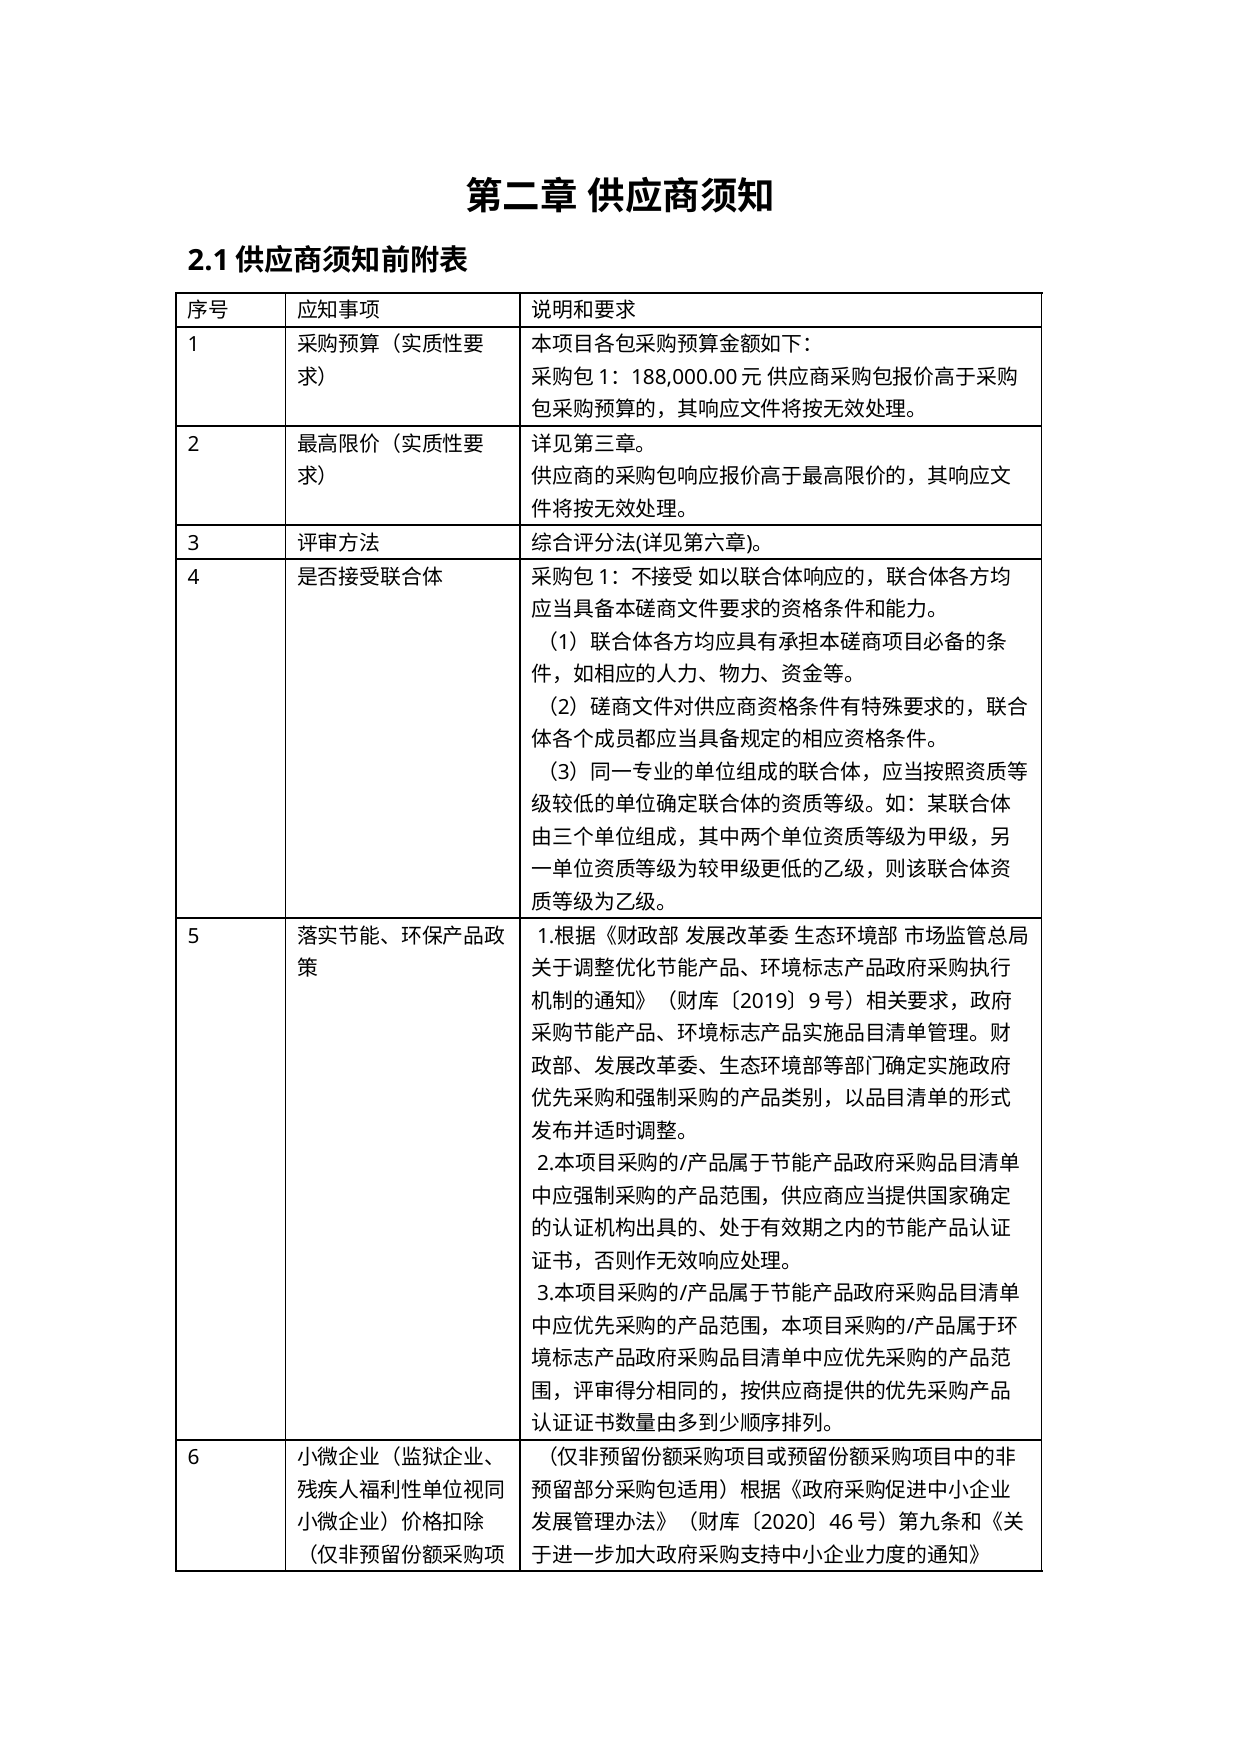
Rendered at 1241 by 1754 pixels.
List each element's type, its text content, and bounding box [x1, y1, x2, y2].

table_cell 落实节能、环保产品政策 [286, 919, 519, 1439]
table_cell 综合评分法(详见第六章)。 [521, 526, 1041, 558]
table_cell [521, 1441, 1041, 1570]
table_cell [286, 1441, 519, 1570]
table_header 序号 [177, 294, 285, 326]
table_cell 采购包1：不接受 如以联合体响应的，联合体各方均应当具备本磋商文件要求的资格条件和能力。 （1）联合体各方均应具有承担本磋商项目必备的条件，如相应的人力、物力、资金等。 （2）磋商文件对供应商资格条件有特殊要求的，联合体各个成员都应当具备规定的相应资格条件。 （3）同一专业的单位组成的联合体，应当按照资质等级较低的单位确定联合体的资质等级。如：某联合体由三个单位组成，其中两个单位资质等级为甲级，另一单位资质等级为较甲级更低的乙级，则该联合体资质等级为乙级。 [521, 560, 1041, 917]
table_header 应知事项 [286, 294, 519, 326]
table_header 说明和要求 [521, 294, 1041, 326]
table_cell 2 [177, 427, 285, 524]
text 第二章 供应商须知 [187, 162, 1053, 227]
table_cell 6 [177, 1441, 285, 1570]
table_cell 5 [177, 919, 285, 1439]
table_cell 本项目各包采购预算金额如下： 采购包1：188,000.00元 供应商采购包报价高于采购包采购预算的，其响应文件将按无效处理。 [521, 328, 1041, 425]
table_cell 1.根据《财政部 发展改革委 生态环境部 市场监管总局关于调整优化节能产品、环境标志产品政府采购执行机制的通知》（财库〔2019〕9号）相关要求，政府采购节能产品、环境标志产品实施品目清单管理。财政部、发展改革委、生态环境部等部门确定实施政府优先采购和强制采购的产品类别，以品目清单的形式发布并适时调整。 2.本项目采购的/产品属于节能产品政府采购品目清单中应强制采购的产品范围，供应商应当提供国家确定的认证机构出具的、处于有效期之内的节能产品认证证书，否则作无效响应处理。 3.本项目采购的/产品属于节能产品政府采购品目清单中应优先采购的产品范围，本项目采购的/产品属于环境标志产品政府采购品目清单中应优先采购的产品范围，评审得分相同的，按供应商提供的优先采购产品认证证书数量由多到少顺序排列。 [521, 919, 1041, 1439]
table_cell 采购预算（实质性要求） [286, 328, 519, 425]
table_cell 3 [177, 526, 285, 558]
table_cell 最高限价（实质性要求） [286, 427, 519, 524]
table_cell 评审方法 [286, 526, 519, 558]
table_cell 4 [177, 560, 285, 917]
table_cell 是否接受联合体 [286, 560, 519, 917]
text 2.1供应商须知前附表 [187, 227, 1053, 292]
table_cell 详见第三章。 供应商的采购包响应报价高于最高限价的，其响应文件将按无效处理。 [521, 427, 1041, 524]
table_cell 1 [177, 328, 285, 425]
